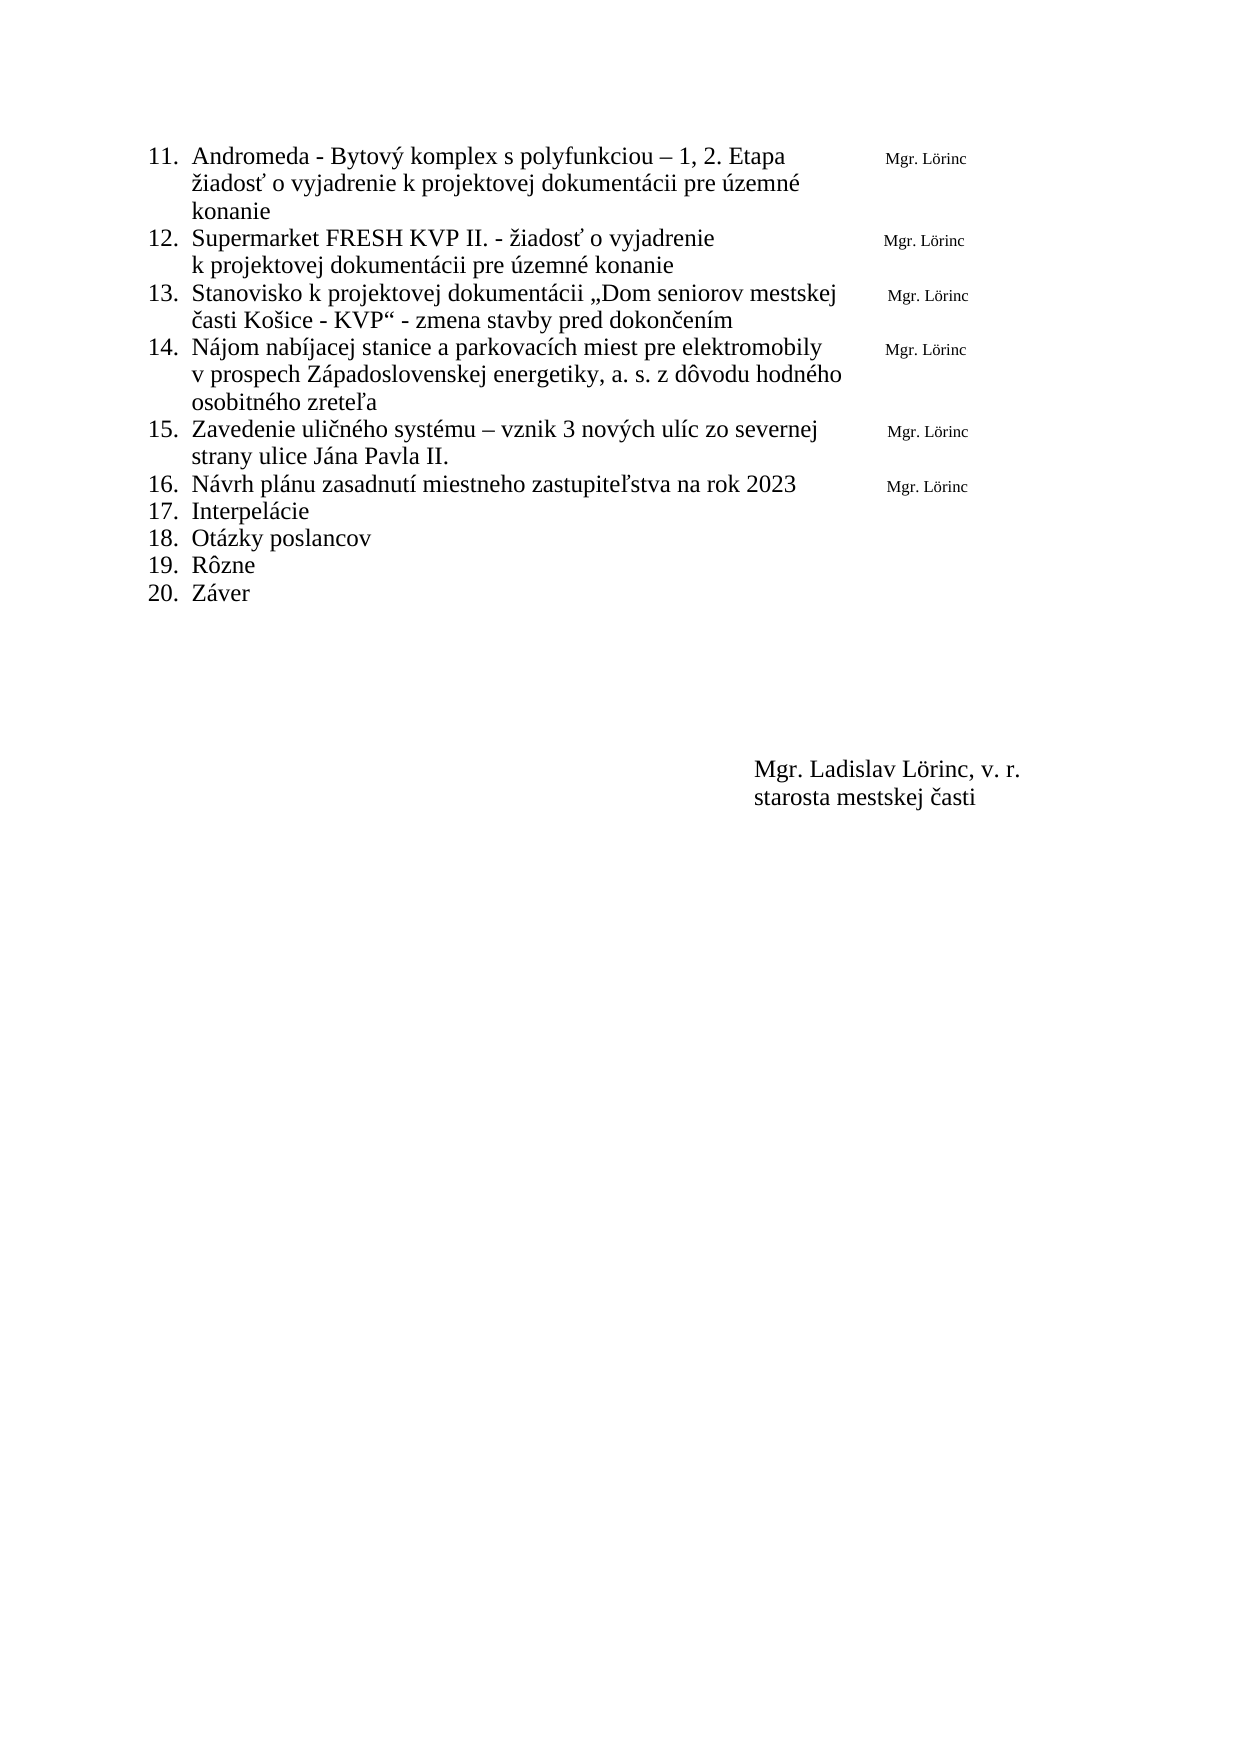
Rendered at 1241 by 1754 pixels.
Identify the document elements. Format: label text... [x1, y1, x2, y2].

text strany ulice Jána Pavla II. [148, 443, 1122, 470]
text 17. Interpelácie [148, 497, 1122, 525]
text 14. Nájom nabíjacej stanice a parkovacích miest pre elektromobily Mgr. Lörinc [148, 334, 1122, 361]
text 20. Záver [148, 579, 1122, 607]
text 19. Rôzne [148, 552, 1122, 579]
text v prospech Západoslovenskej energetiky, a. s. z dôvodu hodného [148, 361, 1122, 388]
text 11. Andromeda - Bytový komplex s polyfunkciou – 1, 2. Etapa Mgr. Lörinc [148, 143, 1122, 170]
text starosta mestskej časti [148, 782, 1122, 811]
text 13. Stanovisko k projektovej dokumentácii „Dom seniorov mestskej Mgr. Lörinc [148, 279, 1122, 306]
text žiadosť o vyjadrenie k projektovej dokumentácii pre územné [148, 170, 1122, 197]
text Mgr. Ladislav Lörinc, v. r. [148, 754, 1122, 782]
text k projektovej dokumentácii pre územné konanie [148, 252, 1122, 279]
text 15. Zavedenie uličného systému – vznik 3 nových ulíc zo severnej Mgr. Lörinc [148, 416, 1122, 443]
text 18. Otázky poslancov [148, 525, 1122, 552]
text 16. Návrh plánu zasadnutí miestneho zastupiteľstva na rok 2023 Mgr. Lörinc [148, 470, 1122, 497]
text konanie [148, 197, 1122, 224]
text časti Košice - KVP“ - zmena stavby pred dokončením [148, 306, 1122, 334]
text osobitného zreteľa [148, 388, 1122, 416]
text 12. Supermarket FRESH KVP II. - žiadosť o vyjadrenie Mgr. Lörinc [148, 224, 1122, 252]
